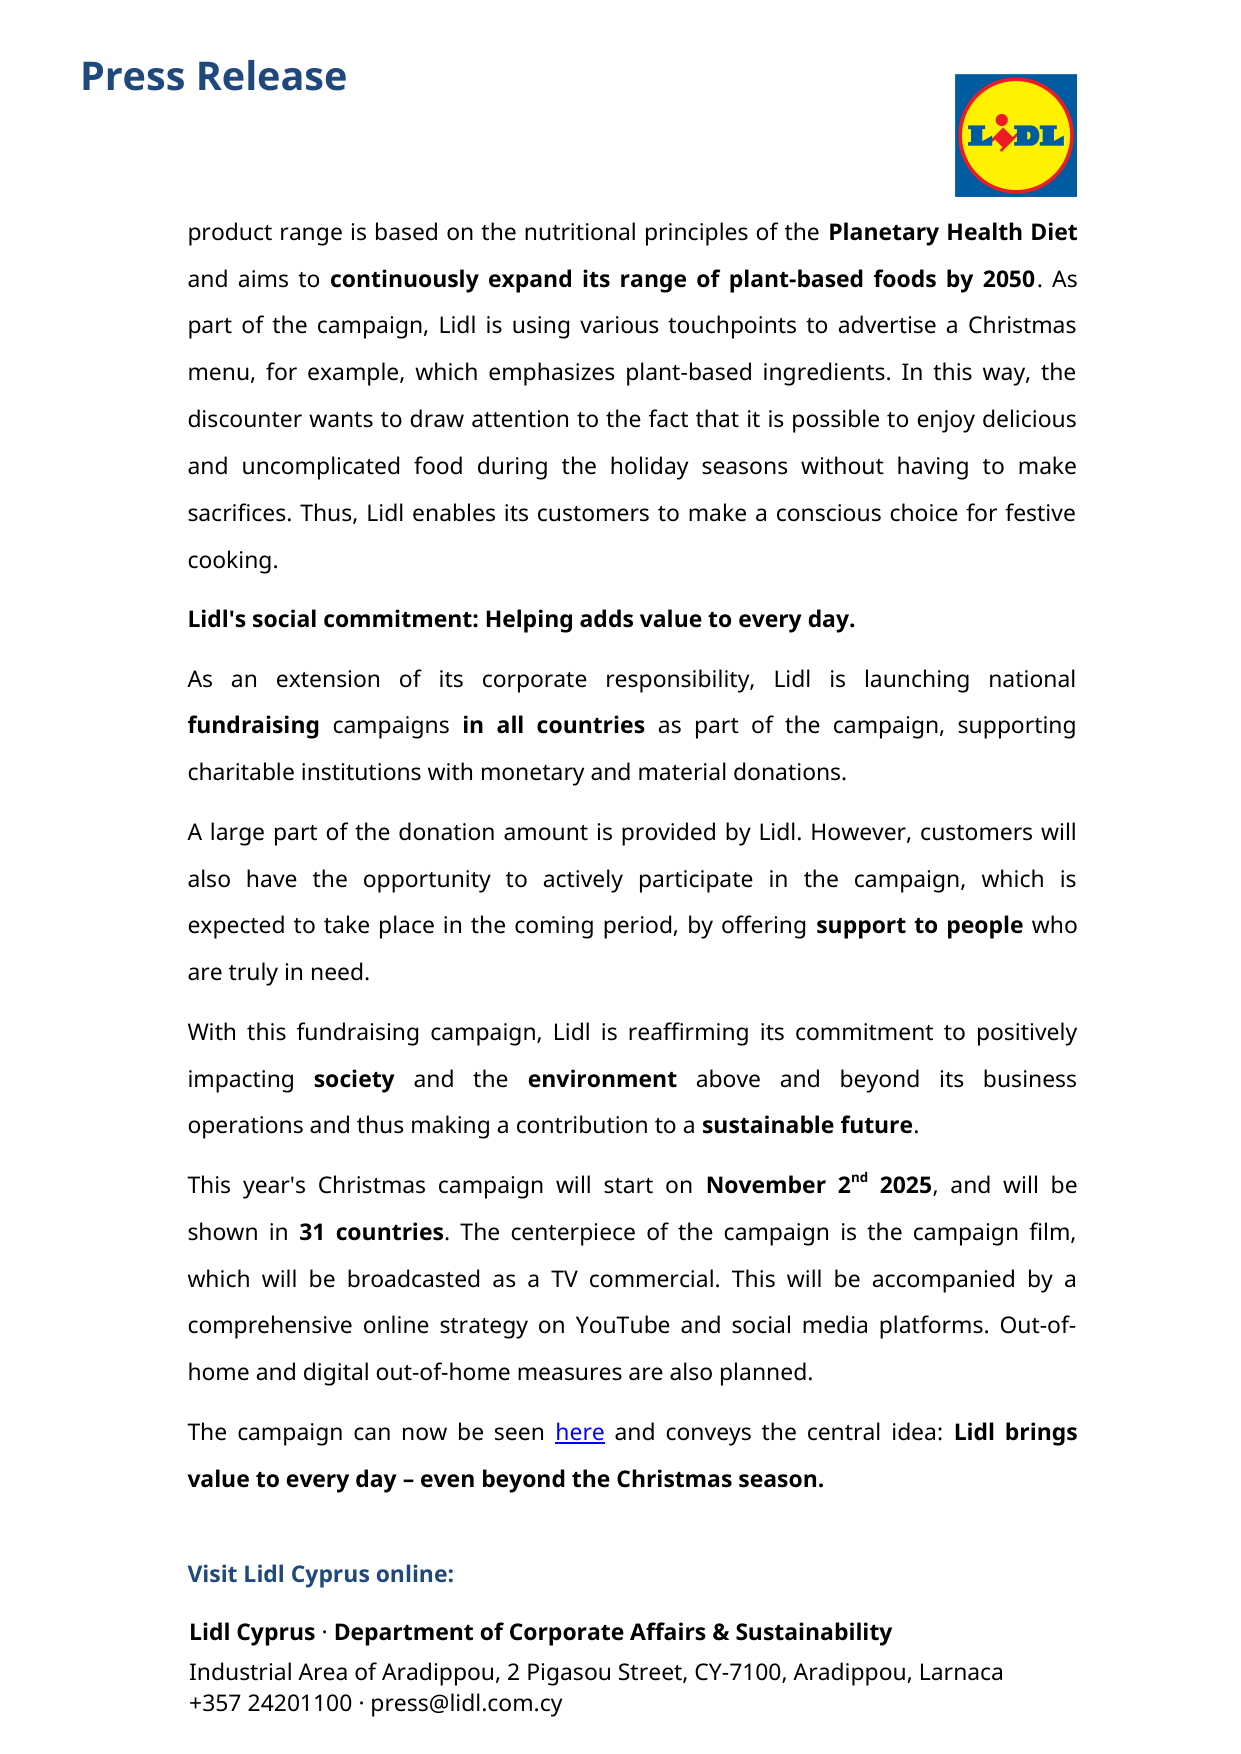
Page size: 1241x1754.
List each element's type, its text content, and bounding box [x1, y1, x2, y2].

text With this fundraising campaign, Lidl is reaffirming its commitment to positively impacting society and the environment above and beyond its business operations and thus making a contribution to a sustainable future. [187, 1016, 1078, 1141]
picture [954, 73, 1078, 198]
text This year's Christmas campaign will start on November 2nd 2025, and will be shown in 31 countries. The centerpiece of the campaign is the campaign film, which will be broadcasted as a TV commercial. This will be accompanied by a comprehensive online strategy on YouTube and social media platforms. Out-of-home and digital out-of-home measures are also planned. [187, 1169, 1078, 1387]
text Lidl's social commitment: Helping adds value to every day. [187, 603, 1078, 634]
text A large part of the donation amount is provided by Lidl. However, customers will also have the opportunity to actively participate in the campaign, which is expected to take place in the coming period, by offering support to people who are truly in need. [187, 816, 1078, 987]
text As an extension of its corporate responsibility, Lidl is launching national fundraising campaigns in all countries as part of the campaign, supporting charitable institutions with monetary and material donations. [187, 662, 1078, 787]
text The campaign can now be seen here and conveys the central idea: Lidl brings value to every day – even beyond the Christmas season. [187, 1416, 1078, 1494]
text Visit Lidl Cyprus online: [187, 1558, 1078, 1589]
